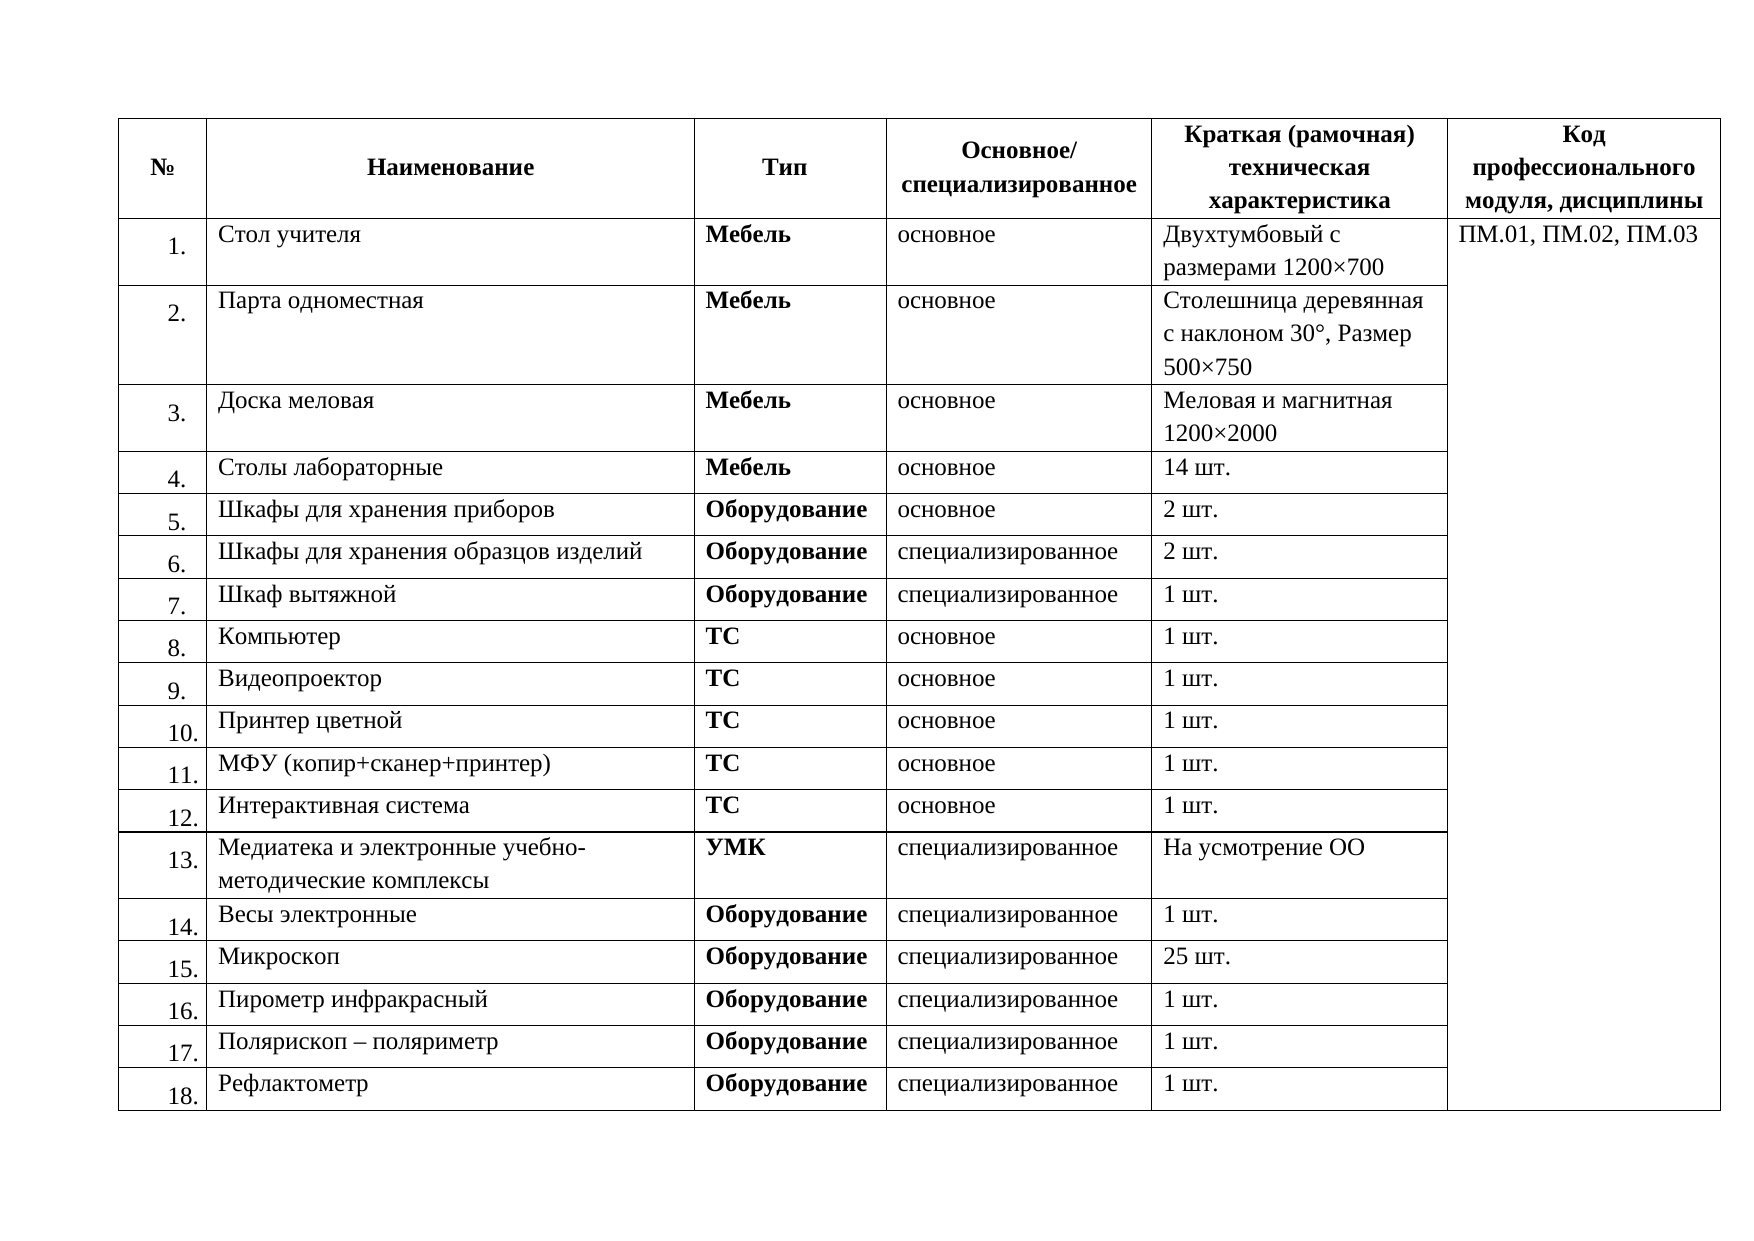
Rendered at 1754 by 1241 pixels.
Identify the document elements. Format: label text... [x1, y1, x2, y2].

table_cell Оборудование [695, 494, 886, 535]
table_cell Парта одноместная [207, 286, 694, 384]
table_cell основное [887, 748, 1151, 789]
table_cell Оборудование [695, 941, 886, 983]
table_cell 1 шт. [1152, 706, 1447, 747]
table_cell Медиатека и электронные учебно-методические комплексы [207, 833, 694, 898]
table_header Основное/ специализированное [887, 119, 1151, 218]
table_cell 1 шт. [1152, 790, 1447, 831]
table_cell Мебель [695, 286, 886, 384]
table_cell [119, 1026, 206, 1067]
table_cell Микроскоп [207, 941, 694, 983]
table_cell основное [887, 286, 1151, 384]
table_cell [119, 748, 206, 789]
table_cell специализированное [887, 1068, 1151, 1109]
table_cell ТС [695, 706, 886, 747]
table_cell Шкаф вытяжной [207, 579, 694, 620]
table_cell 1 шт. [1152, 1026, 1447, 1067]
table_cell 14 шт. [1152, 452, 1447, 493]
table_cell основное [887, 385, 1151, 451]
table_cell ТС [695, 748, 886, 789]
table_cell 1 шт. [1152, 1068, 1447, 1109]
table_cell Мебель [695, 452, 886, 493]
table_cell Столы лабораторные [207, 452, 694, 493]
table_header № [119, 119, 206, 218]
table_cell [119, 833, 206, 898]
table_header Наименование [207, 119, 694, 218]
table_cell 1 шт. [1152, 984, 1447, 1025]
table_cell Оборудование [695, 1068, 886, 1109]
table_cell Двухтумбовый с размерами 1200×700 [1152, 219, 1447, 284]
table_cell [119, 663, 206, 704]
table_cell Оборудование [695, 579, 886, 620]
table_cell ТС [695, 790, 886, 831]
table_cell [119, 385, 206, 451]
table_cell [119, 621, 206, 662]
table_cell Столешница деревянная с наклоном 30°, Размер 500×750 [1152, 286, 1447, 384]
table_cell специализированное [887, 984, 1151, 1025]
table_cell специализированное [887, 579, 1151, 620]
table_header Тип [695, 119, 886, 218]
table_cell Мебель [695, 219, 886, 284]
table_cell специализированное [887, 899, 1151, 940]
table_cell Шкафы для хранения приборов [207, 494, 694, 535]
table_cell 2 шт. [1152, 494, 1447, 535]
table_cell Мебель [695, 385, 886, 451]
table_cell Меловая и магнитная 1200×2000 [1152, 385, 1447, 451]
table_cell основное [887, 706, 1151, 747]
table_cell Рефлактометр [207, 1068, 694, 1109]
table_cell [119, 899, 206, 940]
table_cell [119, 984, 206, 1025]
table_cell Видеопроектор [207, 663, 694, 704]
table_cell [119, 219, 206, 284]
table_cell Пирометр инфракрасный [207, 984, 694, 1025]
table_header Код профессионального модуля, дисциплины [1448, 119, 1720, 218]
table_cell основное [887, 452, 1151, 493]
table_cell 25 шт. [1152, 941, 1447, 983]
table_cell основное [887, 621, 1151, 662]
table_cell 1 шт. [1152, 748, 1447, 789]
table_cell [119, 452, 206, 493]
table_cell На усмотрение ОО [1152, 833, 1447, 898]
table_cell [119, 790, 206, 831]
table_cell 1 шт. [1152, 579, 1447, 620]
table_cell [119, 286, 206, 384]
table_cell [119, 579, 206, 620]
table_cell [119, 706, 206, 747]
table_cell [119, 1068, 206, 1109]
table_cell основное [887, 494, 1151, 535]
table_cell УМК [695, 833, 886, 898]
table_cell Оборудование [695, 984, 886, 1025]
table_cell специализированное [887, 1026, 1151, 1067]
table_cell ТС [695, 621, 886, 662]
table_cell 1 шт. [1152, 663, 1447, 704]
table_cell ТС [695, 663, 886, 704]
table_cell [119, 941, 206, 983]
table_cell 2 шт. [1152, 536, 1447, 578]
table_cell основное [887, 219, 1151, 284]
table_cell [119, 536, 206, 578]
table_cell Стол учителя [207, 219, 694, 284]
table_cell 1 шт. [1152, 621, 1447, 662]
table_cell [119, 494, 206, 535]
table_header Краткая (рамочная) техническая характеристика [1152, 119, 1447, 218]
table_cell Компьютер [207, 621, 694, 662]
table_cell Оборудование [695, 536, 886, 578]
table_cell ПМ.01, ПМ.02, ПМ.03 [1448, 219, 1720, 1109]
table_cell основное [887, 663, 1151, 704]
table_cell основное [887, 790, 1151, 831]
table_cell 1 шт. [1152, 899, 1447, 940]
table_cell специализированное [887, 833, 1151, 898]
table_cell Оборудование [695, 1026, 886, 1067]
table_cell Шкафы для хранения образцов изделий [207, 536, 694, 578]
table_cell Доска меловая [207, 385, 694, 451]
table_cell специализированное [887, 941, 1151, 983]
table_cell Весы электронные [207, 899, 694, 940]
table_cell Оборудование [695, 899, 886, 940]
table_cell Полярископ – поляриметр [207, 1026, 694, 1067]
table_cell Принтер цветной [207, 706, 694, 747]
table_cell специализированное [887, 536, 1151, 578]
table_cell Интерактивная система [207, 790, 694, 831]
table_cell МФУ (копир+сканер+принтер) [207, 748, 694, 789]
